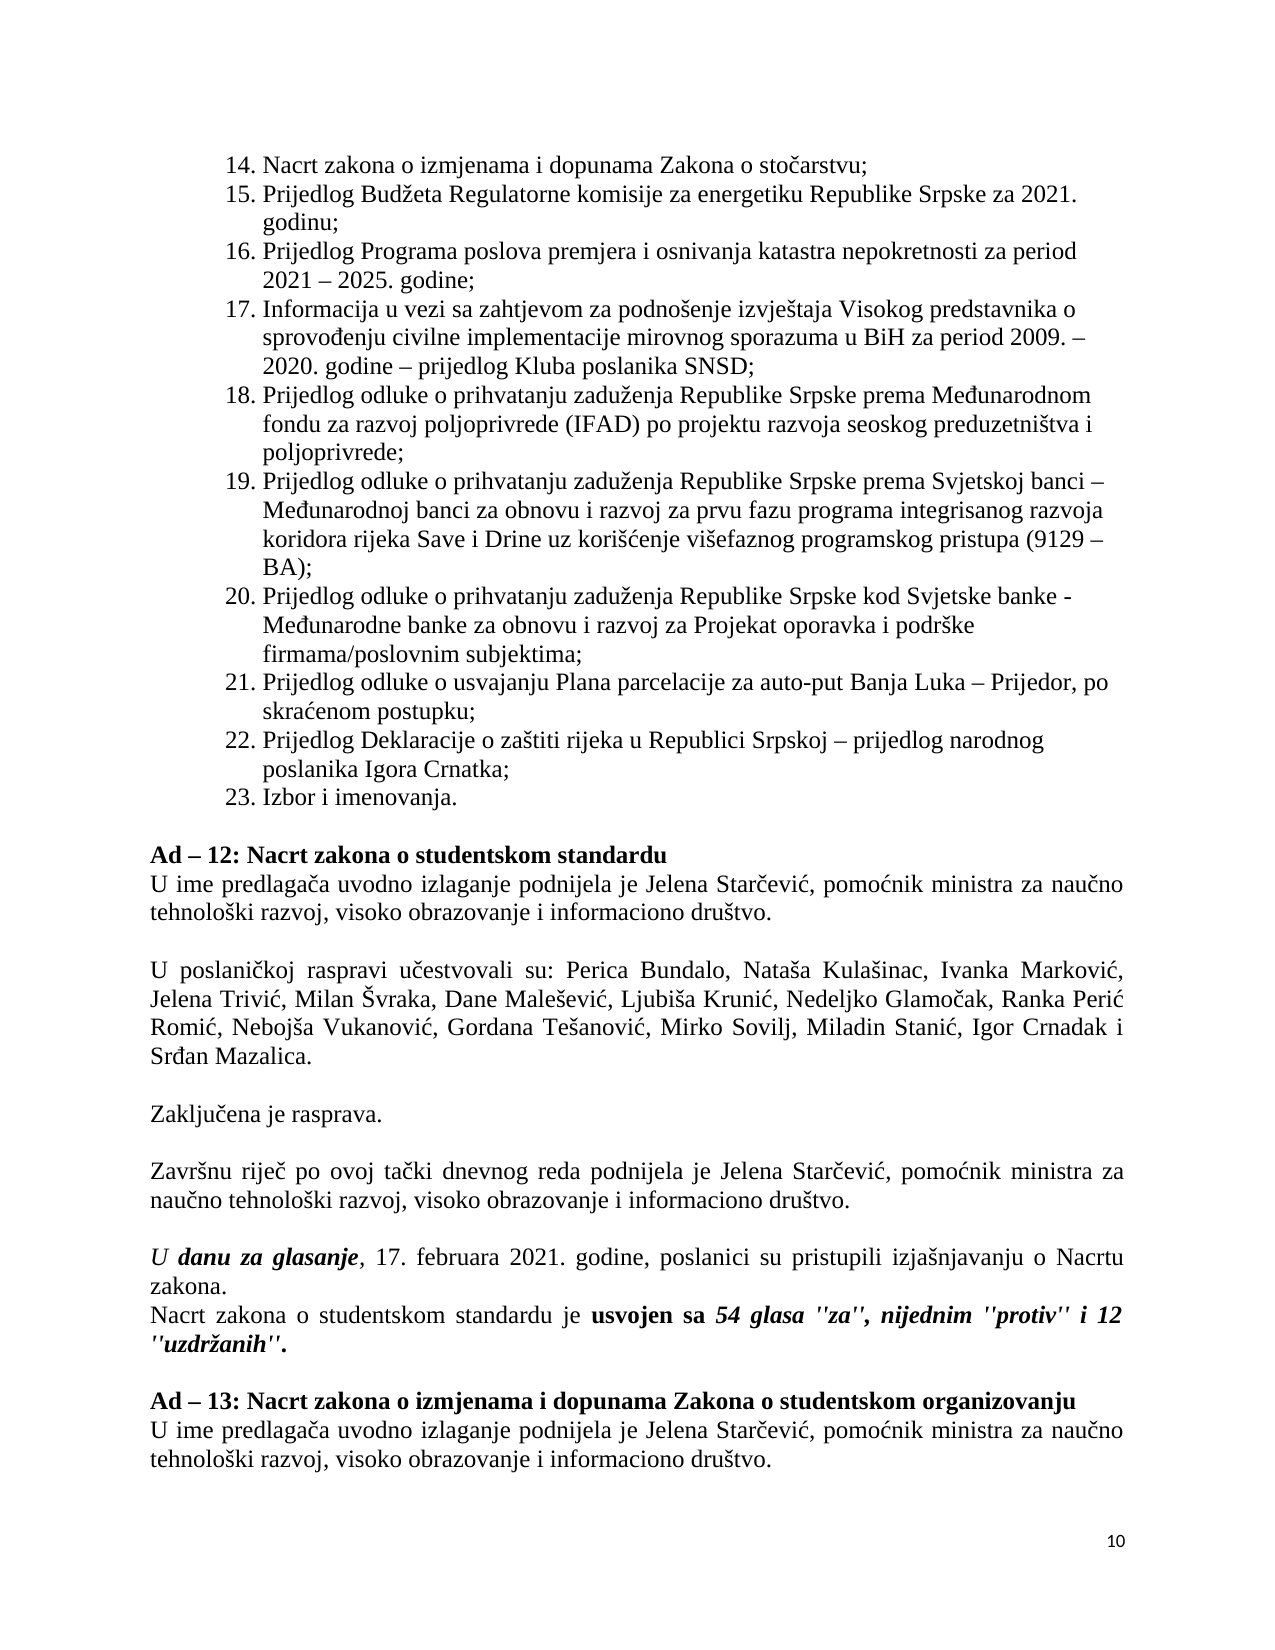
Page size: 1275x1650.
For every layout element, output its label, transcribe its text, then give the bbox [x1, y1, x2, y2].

list Prijedlog odluke o prihvatanju zaduženja Republike Srpske kod Svjetske banke - Međunarodne banke za obnovu i razvoj za Projekat oporavka i podrške firmama/poslovnim subjektima; [225, 581, 1125, 667]
list Prijedlog odluke o prihvatanju zaduženja Republike Srpske prema Međunarodnom fondu za razvoj poljoprivrede (IFAD) po projektu razvoja seoskog preduzetništva i poljoprivrede; [225, 380, 1125, 466]
list Prijedlog Budžeta Regulatorne komisije za energetiku Republike Srpske za 2021. godinu; [225, 179, 1125, 236]
text U ime predlagača uvodno izlaganje podnijela je Jelena Starčević, pomoćnik ministra za naučno tehnološki razvoj, visoko obrazovanje i informaciono društvo. [150, 1415, 1125, 1472]
list Prijedlog Programa poslova premjera i osnivanja katastra nepokretnosti za period 2021 – 2025. godine; [225, 236, 1125, 294]
list Nacrt zakona o izmjenama i dopunama Zakona o stočarstvu; [225, 150, 1125, 179]
list Informacija u vezi sa zahtjevom za podnošenje izvještaja Visokog predstavnika o sprovođenju civilne implementacije mirovnog sporazuma u BiH za period 2009. – 2020. godine – prijedlog Kluba poslanika SNSD; [225, 294, 1125, 380]
text Nacrt zakona o studentskom standardu je usvojen sa 54 glasa ''za'', nijednim ''protiv'' i 12 ''uzdržanih''. [150, 1300, 1125, 1357]
list Prijedlog odluke o usvajanju Plana parcelacije za auto-put Banja Luka – Prijedor, po skraćenom postupku; [225, 667, 1125, 725]
text Ad – 12: Nacrt zakona o studentskom standardu [150, 840, 1125, 869]
list Prijedlog odluke o prihvatanju zaduženja Republike Srpske prema Svjetskoj banci – Međunarodnoj banci za obnovu i razvoj za prvu fazu programa integrisanog razvoja koridora rijeka Save i Drine uz korišćenje višefaznog programskog pristupa (9129 – BA); [225, 466, 1125, 581]
text Zaključena je rasprava. [150, 1099, 1125, 1127]
text Ad – 13: Nacrt zakona o izmjenama i dopunama Zakona o studentskom organizovanju [150, 1386, 1125, 1415]
text U poslaničkoj raspravi učestvovali su: Perica Bundalo, Nataša Kulašinac, Ivanka Marković, Jelena Trivić, Milan Švraka, Dane Malešević, Ljubiša Krunić, Nedeljko Glamočak, Ranka Perić Romić, Nebojša Vukanović, Gordana Tešanović, Mirko Sovilj, Miladin Stanić, Igor Crnadak i Srđan Mazalica. [150, 955, 1125, 1070]
text U danu za glasanje, 17. februara 2021. godine, poslanici su pristupili izjašnjavanju o Nacrtu zakona. [150, 1242, 1125, 1300]
list Izbor i imenovanja. [225, 782, 1125, 811]
text U ime predlagača uvodno izlaganje podnijela je Jelena Starčević, pomoćnik ministra za naučno tehnološki razvoj, visoko obrazovanje i informaciono društvo. [150, 869, 1125, 926]
list Prijedlog Deklaracije o zaštiti rijeka u Republici Srpskoj – prijedlog narodnog poslanika Igora Crnatka; [225, 725, 1125, 782]
